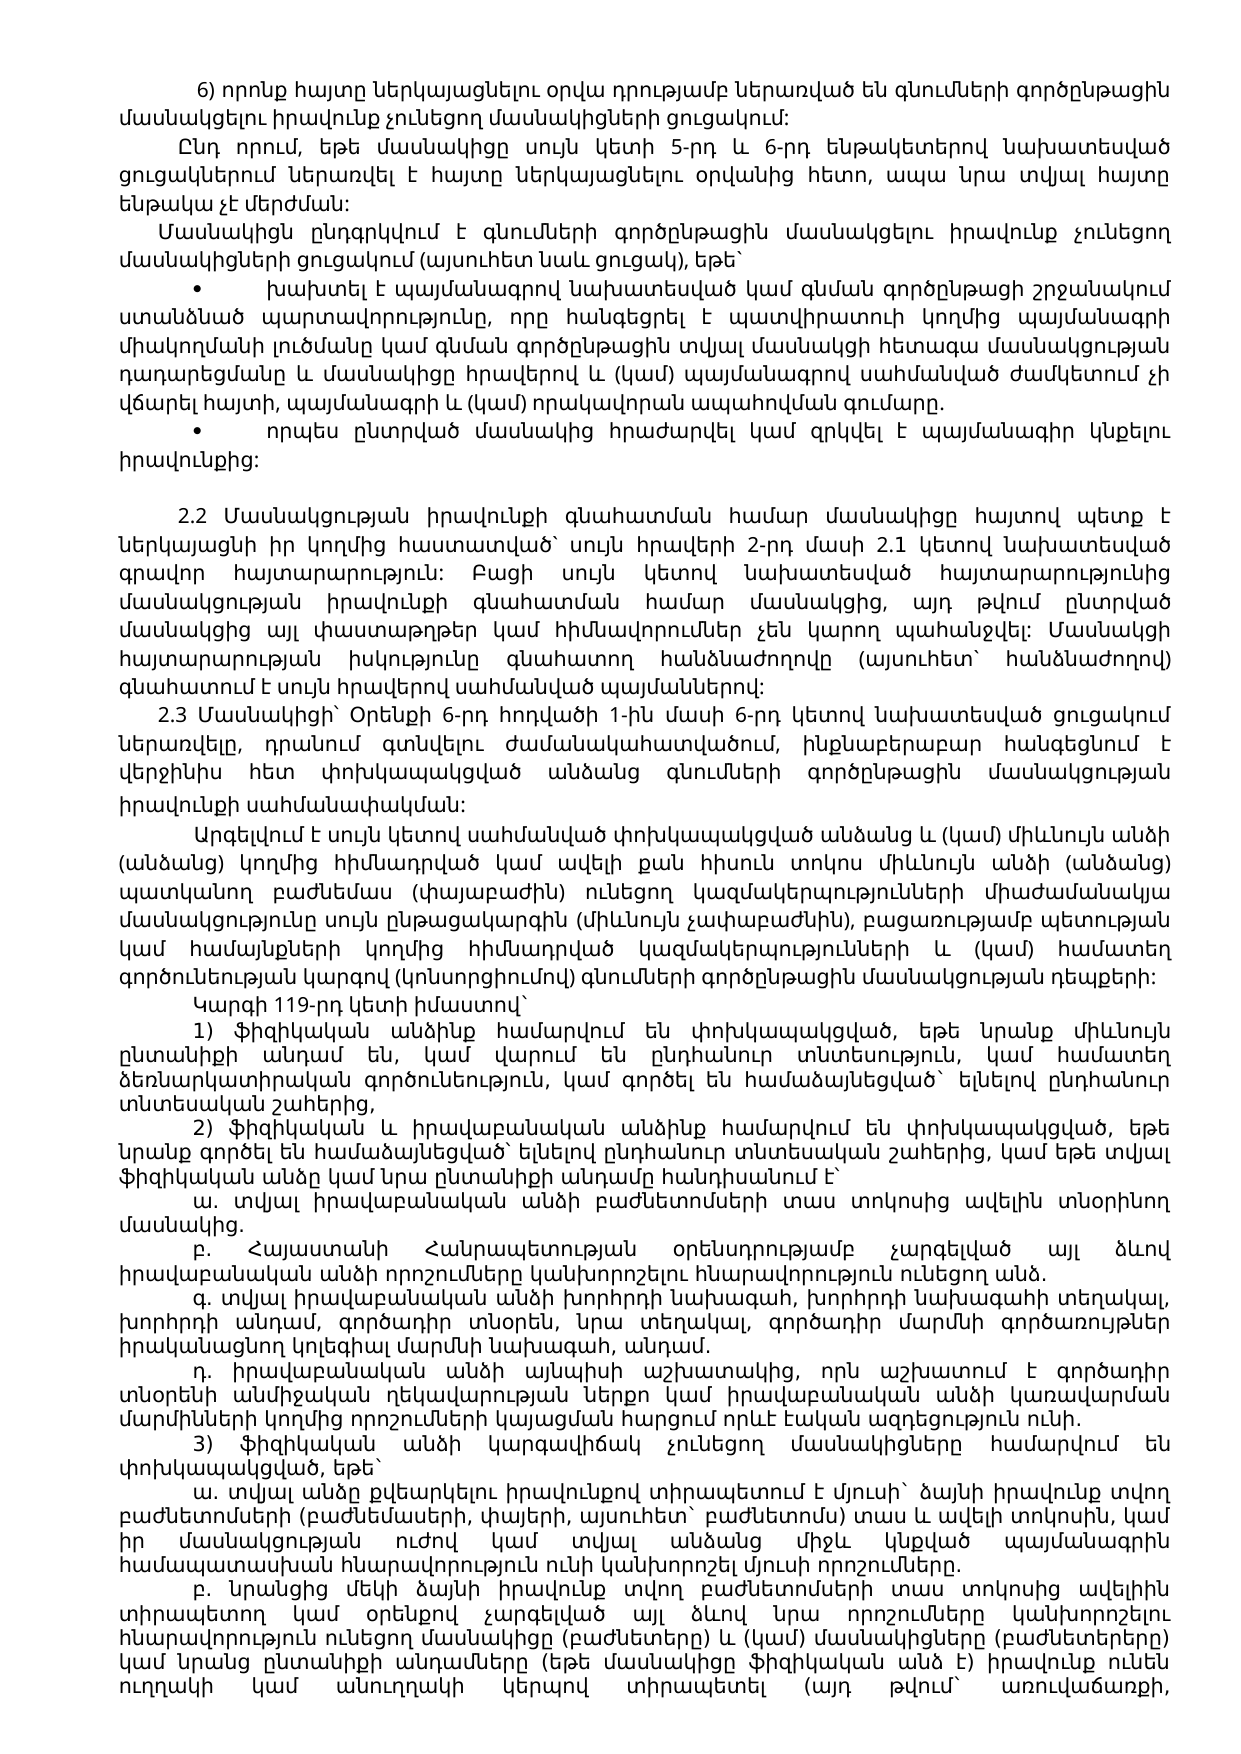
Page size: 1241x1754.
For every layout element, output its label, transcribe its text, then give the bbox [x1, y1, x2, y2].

text դ. իրավաբանական անձի այնպիսի աշխատակից, որն աշխատում է գործադիր տնօրենի անմիջական ղեկավարության ներքո կամ իրավաբանական անձի կառավարման մարմինների կողմից որոշումների կայացման հարցում որևէ էական ազդեցություն ունի. [118, 1359, 1171, 1432]
text բ. Հայաստանի Հանրապետության օրենսդրությամբ չարգելված այլ ձևով իրավաբանական անձի որոշումները կանխորոշելու հնարավորություն ունեցող անձ. [118, 1237, 1171, 1286]
text Ընդ որում, եթե մասնակիցը սույն կետի 5-րդ և 6-րդ ենթակետերով նախատեսված ցուցակներում ներառվել է հայտը ներկայացնելու օրվանից հետո, ապա նրա տվյալ հայտը ենթակա չէ մերժման: [118, 132, 1171, 217]
text Արգելվում է սույն կետով սահմանված փոխկապակցված անձանց և (կամ) միևնույն անձի (անձանց) կողմից հիմնադրված կամ ավելի քան հիսուն տոկոս միևնույն անձի (անձանց) պատկանող բաժնեմաս (փայաբաժին) ունեցող կազմակերպությունների միաժամանակյա մասնակցությունը սույն ընթացակարգին (միևնույն չափաբաժնին), բացառությամբ պետության կամ համայնքների կողմից հիմնադրված կազմակերպությունների և (կամ) համատեղ գործունեության կարգով (կոնսորցիումով) գնումների գործընթացին մասնակցության դեպքերի: [118, 820, 1171, 991]
text 2.2 Մասնակցության իրավունքի գնահատման համար մասնակիցը հայտով պետք է ներկայացնի իր կողմից հաստատված` սույն հրավերի 2-րդ մասի 2.1 կետով նախատեսված գրավոր հայտարարություն: Բացի սույն կետով նախատեսված հայտարարությունից մասնակցության իրավունքի գնահատման համար մասնակցից, այդ թվում ընտրված մասնակցից այլ փաստաթղթեր կամ հիմնավորումներ չեն կարող պահանջվել: Մասնակցի հայտարարության իսկությունը գնահատող հանձնաժողովը (այսուհետ` հանձնաժողով) գնահատում է սույն հրավերով սահմանված պայմաններով: [118, 502, 1171, 701]
text 3) ֆիզիկական անձի կարգավիճակ չունեցող մասնակիցները համարվում են փոխկապակցված, եթե` [118, 1432, 1171, 1480]
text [118, 1577, 1171, 1699]
text գ. տվյալ իրավաբանական անձի խորհրդի նախագահ, խորհրդի նախագահի տեղակալ, խորհրդի անդամ, գործադիր տնօրեն, նրա տեղակալ, գործադիր մարմնի գործառույթներ իրականացնող կոլեգիալ մարմնի նախագահ, անդամ. [118, 1286, 1171, 1359]
text 2.3 Մասնակիցի՝ Օրենքի 6-րդ հոդվածի 1-ին մասի 6-րդ կետով նախատեսված ցուցակում ներառվելը, դրանում գտնվելու ժամանակահատվածում, ինքնաբերաբար հանգեցնում է վերջինիս հետ փոխկապակցված անձանց գնումների գործընթացին մասնակցության իրավունքի սահմանափակման: [118, 701, 1171, 820]
list որպես ընտրված մասնակից հրաժարվել կամ զրկվել է պայմանագիր կնքելու իրավունքից: [118, 416, 1171, 473]
text ա. տվյալ իրավաբանական անձի բաժնետոմսերի տաս տոկոսից ավելին տնօրինող մասնակից. [118, 1189, 1171, 1237]
list խախտել է պայմանագրով նախատեսված կամ գնման գործընթացի շրջանակում ստանձնած պարտավորությունը, որը հանգեցրել է պատվիրատուի կողմից պայմանագրի միակողմանի լուծմանը կամ գնման գործընթացին տվյալ մասնակցի հետագա մասնակցության դադարեցմանը և մասնակիցը հրավերով և (կամ) պայմանագրով սահմանված ժամկետում չի վճարել հայտի, պայմանագրի և (կամ) որակավորան ապահովման գումարը. [118, 274, 1171, 416]
text Կարգի 119-րդ կետի իմաստով` [118, 991, 1171, 1019]
text Մասնակիցն ընդգրկվում է գնումների գործընթացին մասնակցելու իրավունք չունեցող մասնակիցների ցուցակում (այսուհետ նաև ցուցակ), եթե` [118, 217, 1171, 274]
text 1) ֆիզիկական անձինք համարվում են փոխկապակցված, եթե նրանք միևնույն ընտանիքի անդամ են, կամ վարում են ընդհանուր տնտեսություն, կամ համատեղ ձեռնարկատիրական գործունեություն, կամ գործել են համաձայնեցված` ելնելով ընդհանուր տնտեսական շահերից, [118, 1019, 1171, 1116]
text ա. տվյալ անձը քվեարկելու իրավունքով տիրապետում է մյուսի` ձայնի իրավունք տվող բաժնետոմսերի (բաժնեմասերի, փայերի, այսուհետ` բաժնետոմս) տաս և ավելի տոկոսին, կամ իր մասնակցության ուժով կամ տվյալ անձանց միջև կնքված պայմանագրին համապատասխան հնարավորություն ունի կանխորոշել մյուսի որոշումները. [118, 1480, 1171, 1577]
text 6) որոնք հայտը ներկայացնելու օրվա դրությամբ ներառված են գնումների գործընթացին մասնակցելու իրավունք չունեցող մասնակիցների ցուցակում: [118, 75, 1171, 132]
text 2) ֆիզիկական և իրավաբանական անձինք համարվում են փոխկապակցված, եթե նրանք գործել են համաձայնեցված՝ ելնելով ընդհանուր տնտեսական շահերից, կամ եթե տվյալ ֆիզիկական անձը կամ նրա ընտանիքի անդամը հանդիսանում է՝ [118, 1116, 1171, 1189]
